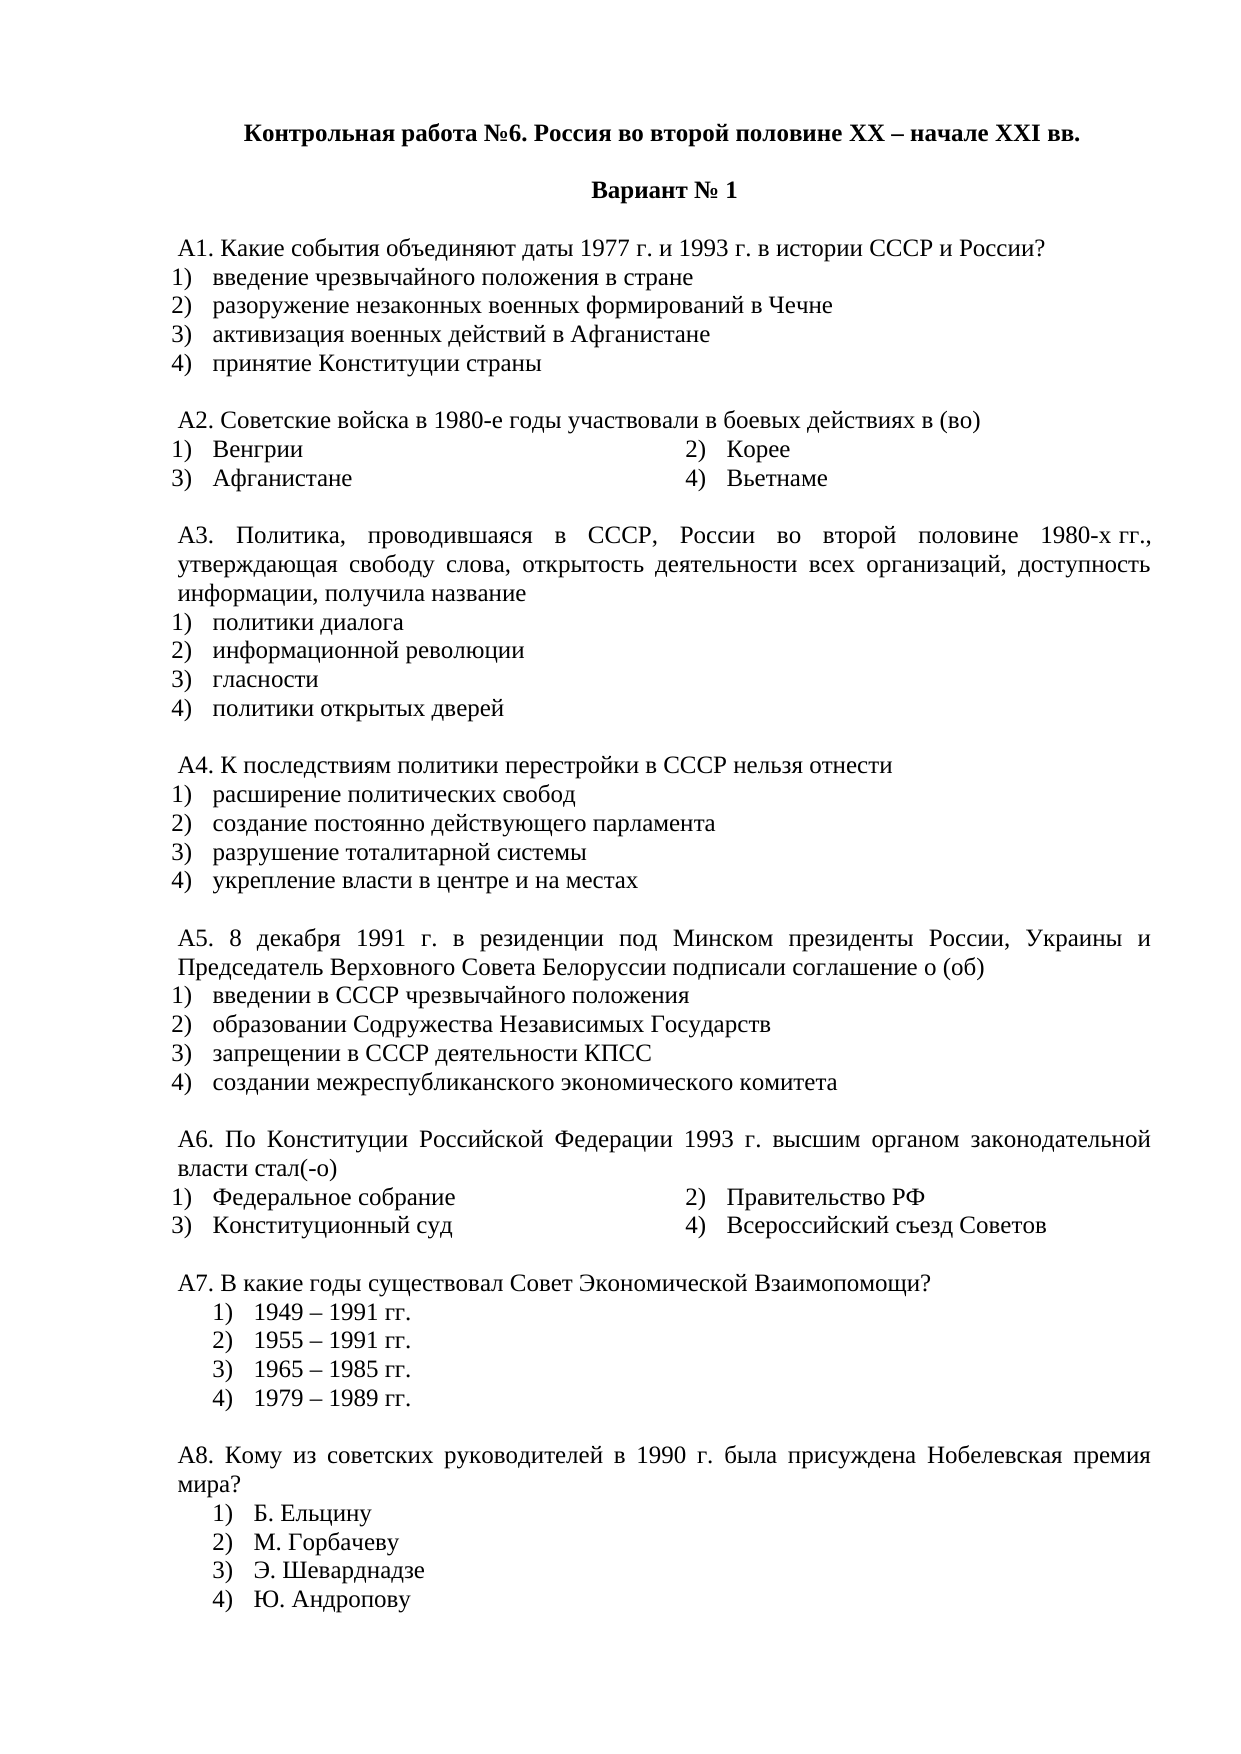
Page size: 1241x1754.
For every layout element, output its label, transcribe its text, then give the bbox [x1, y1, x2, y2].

text А2. Советские войска в 1980-е годы участвовали в боевых действиях в (во) [177, 406, 1152, 434]
table_header 1) [166, 981, 207, 1009]
table_cell запрещении в СССР деятельности КПСС [207, 1038, 1196, 1067]
table_header 1) [207, 1498, 248, 1527]
table_cell Ю. Андропову [248, 1584, 1237, 1613]
table_cell 3) [166, 1211, 207, 1239]
text А1. Какие события объединяют даты . и . в истории СССР и России? [177, 233, 1152, 262]
table_cell 4) [207, 1383, 248, 1412]
table_cell политики открытых дверей [207, 693, 1196, 722]
table_cell 3) [207, 1354, 248, 1383]
table_cell 2) [166, 291, 207, 319]
table_header Б. Ельцину [248, 1498, 1237, 1527]
table_cell 3) [207, 1556, 248, 1584]
table_cell 2) [207, 1326, 248, 1354]
text А5. 8 декабря . в резиденции под Минском президенты России, Украины и Председатель Верховного Совета Белоруссии подписали соглашение о (об) [177, 923, 1152, 981]
text Контрольная работа №6. Россия во второй половине XX – начале XXI вв. [177, 118, 1147, 147]
table_cell разрушение тоталитарной системы [207, 837, 1196, 866]
table_header Венгрии [207, 434, 680, 463]
table_header 1) [166, 262, 207, 291]
table_cell укрепление власти в центре и на местах [207, 866, 1196, 894]
text Вариант № 1 [177, 176, 1152, 204]
table_header введении в СССР чрезвычайного положения [207, 981, 1196, 1009]
text А4. К последствиям политики перестройки в СССР нельзя отнести [177, 751, 1152, 779]
table_header Федеральное собрание [207, 1182, 680, 1211]
table_header политики диалога [207, 607, 1196, 636]
table_cell 4) [166, 866, 207, 894]
table_cell 4) [207, 1584, 248, 1613]
table_header Корее [721, 434, 1194, 463]
table_cell Афганистане [207, 463, 680, 492]
table_cell 2) [166, 808, 207, 837]
table_header 1949 – 1991 гг. [248, 1297, 1237, 1326]
table_cell 1979 – 1989 гг. [248, 1383, 1237, 1412]
table_cell Вьетнаме [721, 463, 1194, 492]
table_cell 4) [680, 1211, 721, 1239]
table_cell создание постоянно действующего парламента [207, 808, 1196, 837]
table_cell 2) [166, 636, 207, 664]
table_header 1) [166, 434, 207, 463]
table_cell 4) [680, 463, 721, 492]
text А7. В какие годы существовал Совет Экономической Взаимопомощи? [177, 1268, 1152, 1297]
table_cell Конституционный суд [207, 1211, 680, 1239]
table_cell 4) [166, 693, 207, 722]
table_header 1) [207, 1297, 248, 1326]
table_cell 1955 – 1991 гг. [248, 1326, 1237, 1354]
table_cell 3) [166, 463, 207, 492]
table_cell принятие Конституции страны [207, 348, 1196, 377]
table_cell 4) [166, 1067, 207, 1096]
table_cell М. Горбачеву [248, 1527, 1237, 1556]
table_header Правительство РФ [721, 1182, 1194, 1211]
text А8. Кому из советских руководителей в . была присуждена Нобелевская премия мира? [177, 1441, 1152, 1498]
text А3. Политика, проводившаяся в СССР, России во второй половине 1980-х гг., утверждающая свободу слова, открытость деятельности всех организаций, доступность информации, получила название [177, 521, 1152, 607]
table_cell Всероссийский съезд Советов [721, 1211, 1194, 1239]
table_cell 1965 – 1985 гг. [248, 1354, 1237, 1383]
table_cell Э. Шеварднадзе [248, 1556, 1237, 1584]
table_header 2) [680, 1182, 721, 1211]
table_header 2) [680, 434, 721, 463]
text А6. По Конституции Российской Федерации . высшим органом законодательной власти стал(-о) [177, 1124, 1152, 1182]
table_cell 2) [207, 1527, 248, 1556]
table_header 1) [166, 1182, 207, 1211]
table_cell гласности [207, 664, 1196, 693]
table_header расширение политических свобод [207, 779, 1196, 808]
table_cell 4) [166, 348, 207, 377]
table_cell образовании Содружества Независимых Государств [207, 1009, 1196, 1038]
table_cell информационной революции [207, 636, 1196, 664]
table_header 1) [166, 779, 207, 808]
table_cell разоружение незаконных военных формирований в Чечне [207, 291, 1196, 319]
table_header введение чрезвычайного положения в стране [207, 262, 1196, 291]
table_cell 3) [166, 1038, 207, 1067]
table_cell 3) [166, 837, 207, 866]
table_cell 3) [166, 319, 207, 348]
table_header 1) [166, 607, 207, 636]
table_cell 3) [166, 664, 207, 693]
table_cell активизация военных действий в Афганистане [207, 319, 1196, 348]
table_cell 2) [166, 1009, 207, 1038]
table_cell создании межреспубликанского экономического комитета [207, 1067, 1196, 1096]
